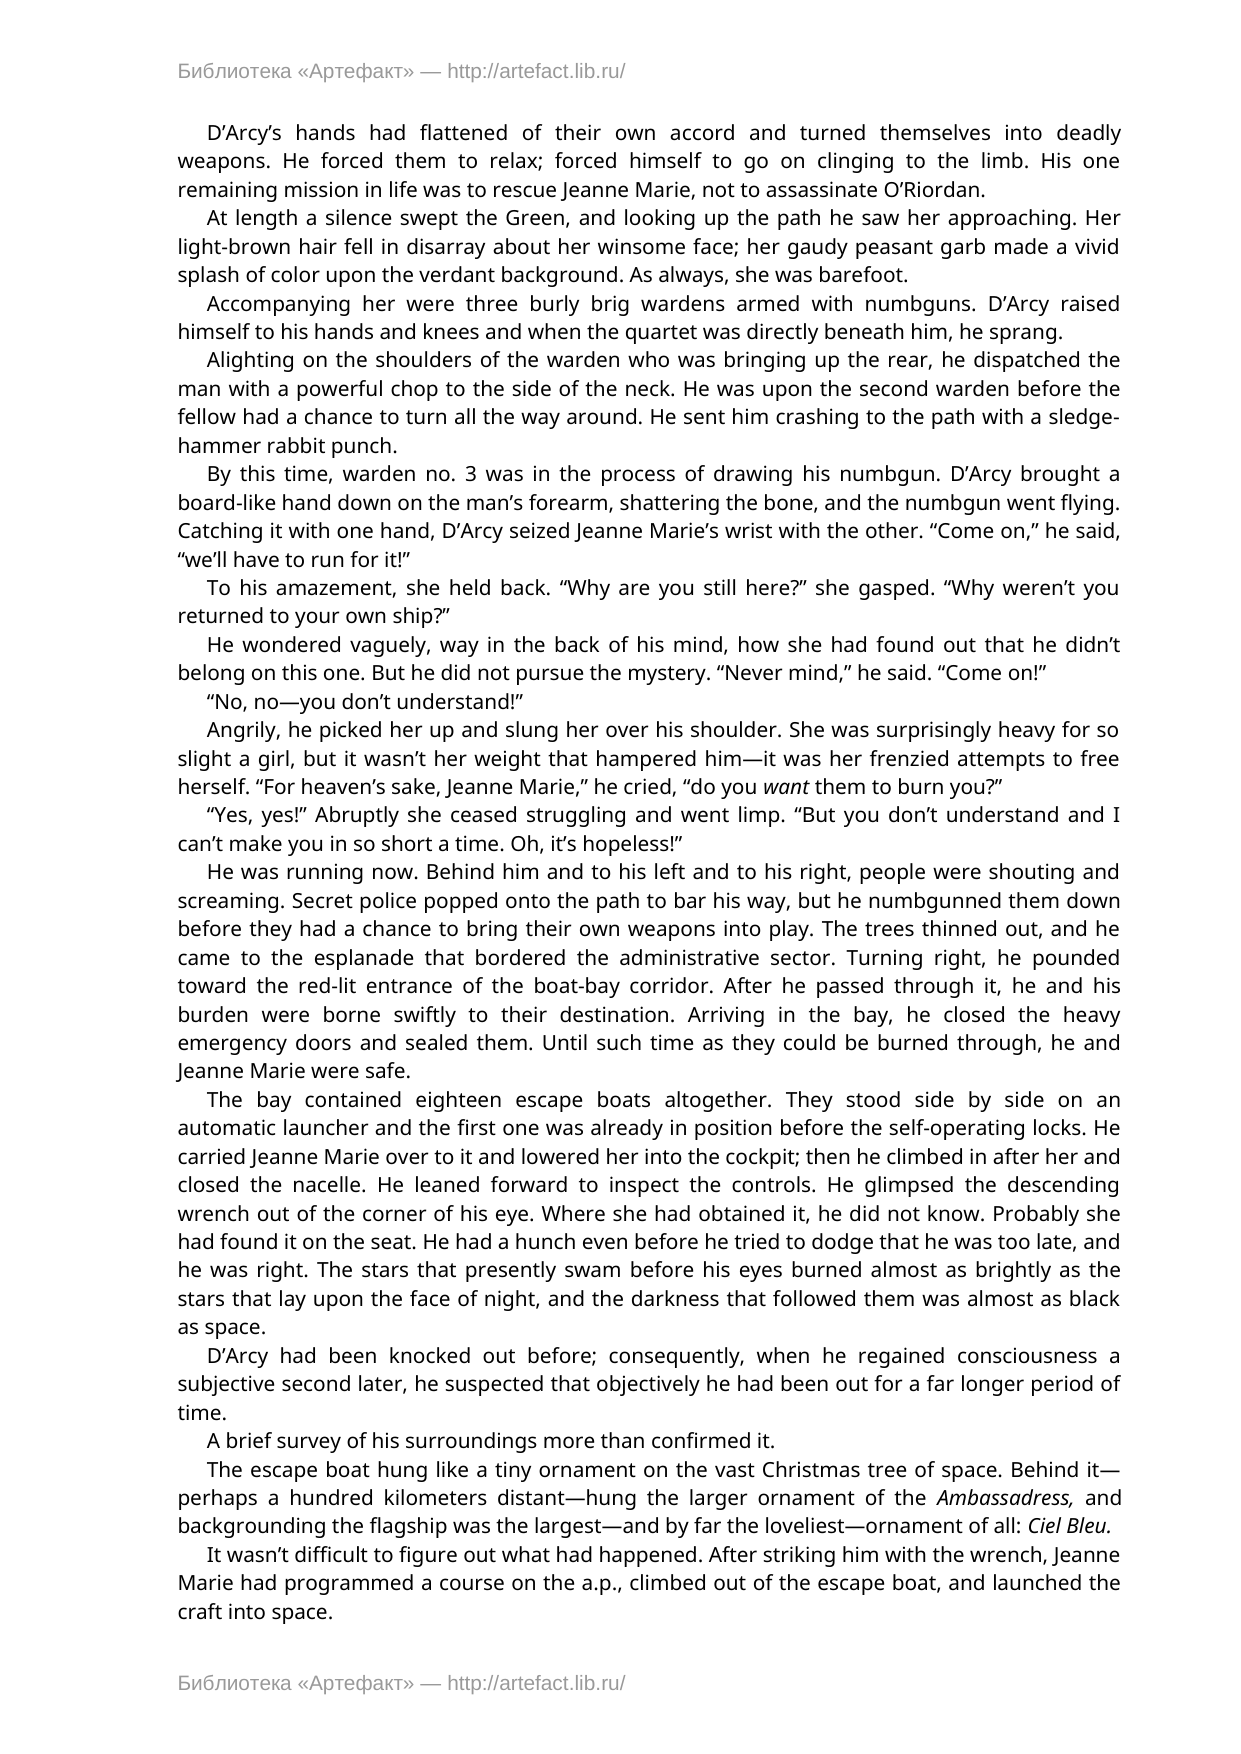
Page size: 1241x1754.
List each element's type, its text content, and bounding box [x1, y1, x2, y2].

text He was running now. Behind him and to his left and to his right, people were shouting and screaming. Secret police popped onto the path to bar his way, but he numbgunned them down before they had a chance to bring their own weapons into play. The trees thinned out, and he came to the esplanade that bordered the administrative sector. Turning right, he pounded toward the red-lit entrance of the boat-bay corridor. After he passed through it, he and his burden were borne swiftly to their destination. Arriving in the bay, he closed the heavy emergency doors and sealed them. Until such time as they could be burned through, he and Jeanne Marie were safe. [177, 857, 1122, 1085]
text Accompanying her were three burly brig wardens armed with numbguns. D’Arcy raised himself to his hands and knees and when the quartet was directly beneath him, he sprang. [177, 289, 1122, 346]
text To his amazement, she held back. “Why are you still here?” she gasped. “Why weren’t you returned to your own ship?” [177, 573, 1122, 630]
text He wondered vaguely, way in the back of his mind, how she had found out that he didn’t belong on this one. But he did not pursue the mystery. “Never mind,” he said. “Come on!” [177, 630, 1122, 687]
text The escape boat hung like a tiny ornament on the vast Christmas tree of space. Behind it—perhaps a hundred kilometers distant—hung the larger ornament of the Ambassadress, and backgrounding the flagship was the largest—and by far the loveliest—ornament of all: Ciel Bleu. [177, 1455, 1122, 1540]
text D’Arcy’s hands had flattened of their own accord and turned themselves into deadly weapons. He forced them to relax; forced himself to go on clinging to the limb. His one remaining mission in life was to rescue Jeanne Marie, not to assassinate O’Riordan. [177, 118, 1122, 203]
text D’Arcy had been knocked out before; consequently, when he regained consciousness a subjective second later, he suspected that objectively he had been out for a far longer period of time. [177, 1341, 1122, 1426]
text It wasn’t difficult to figure out what had happened. After striking him with the wrench, Jeanne Marie had programmed a course on the a.p., climbed out of the escape boat, and launched the craft into space. [177, 1540, 1122, 1625]
text “Yes, yes!” Abruptly she ceased struggling and went limp. “But you don’t understand and I can’t make you in so short a time. Oh, it’s hopeless!” [177, 801, 1122, 857]
text Angrily, he picked her up and slung her over his shoulder. She was surprisingly heavy for so slight a girl, but it wasn’t her weight that hampered him—it was her frenzied attempts to free herself. “For heaven’s sake, Jeanne Marie,” he cried, “do you want them to burn you?” [177, 715, 1122, 801]
text By this time, warden no. 3 was in the process of drawing his numbgun. D’Arcy brought a board-like hand down on the man’s forearm, shattering the bone, and the numbgun went flying. Catching it with one hand, D’Arcy seized Jeanne Marie’s wrist with the other. “Come on,” he said, “we’ll have to run for it!” [177, 459, 1122, 573]
text Alighting on the shoulders of the warden who was bringing up the rear, he dispatched the man with a powerful chop to the side of the neck. He was upon the second warden before the fellow had a chance to turn all the way around. He sent him crashing to the path with a sledge-hammer rabbit punch. [177, 346, 1122, 459]
text At length a silence swept the Green, and looking up the path he saw her approaching. Her light-brown hair fell in disarray about her winsome face; her gaudy peasant garb made a vivid splash of color upon the verdant background. As always, she was barefoot. [177, 203, 1122, 289]
text “No, no—you don’t understand!” [177, 687, 1122, 715]
text The bay contained eighteen escape boats altogether. They stood side by side on an automatic launcher and the first one was already in position before the self-operating locks. He carried Jeanne Marie over to it and lowered her into the cockpit; then he climbed in after her and closed the nacelle. He leaned forward to inspect the controls. He glimpsed the descending wrench out of the corner of his eye. Where she had obtained it, he did not know. Probably she had found it on the seat. He had a hunch even before he tried to dodge that he was too late, and he was right. The stars that presently swam before his eyes burned almost as brightly as the stars that lay upon the face of night, and the darkness that followed them was almost as black as space. [177, 1085, 1122, 1341]
text A brief survey of his surroundings more than confirmed it. [177, 1426, 1122, 1455]
